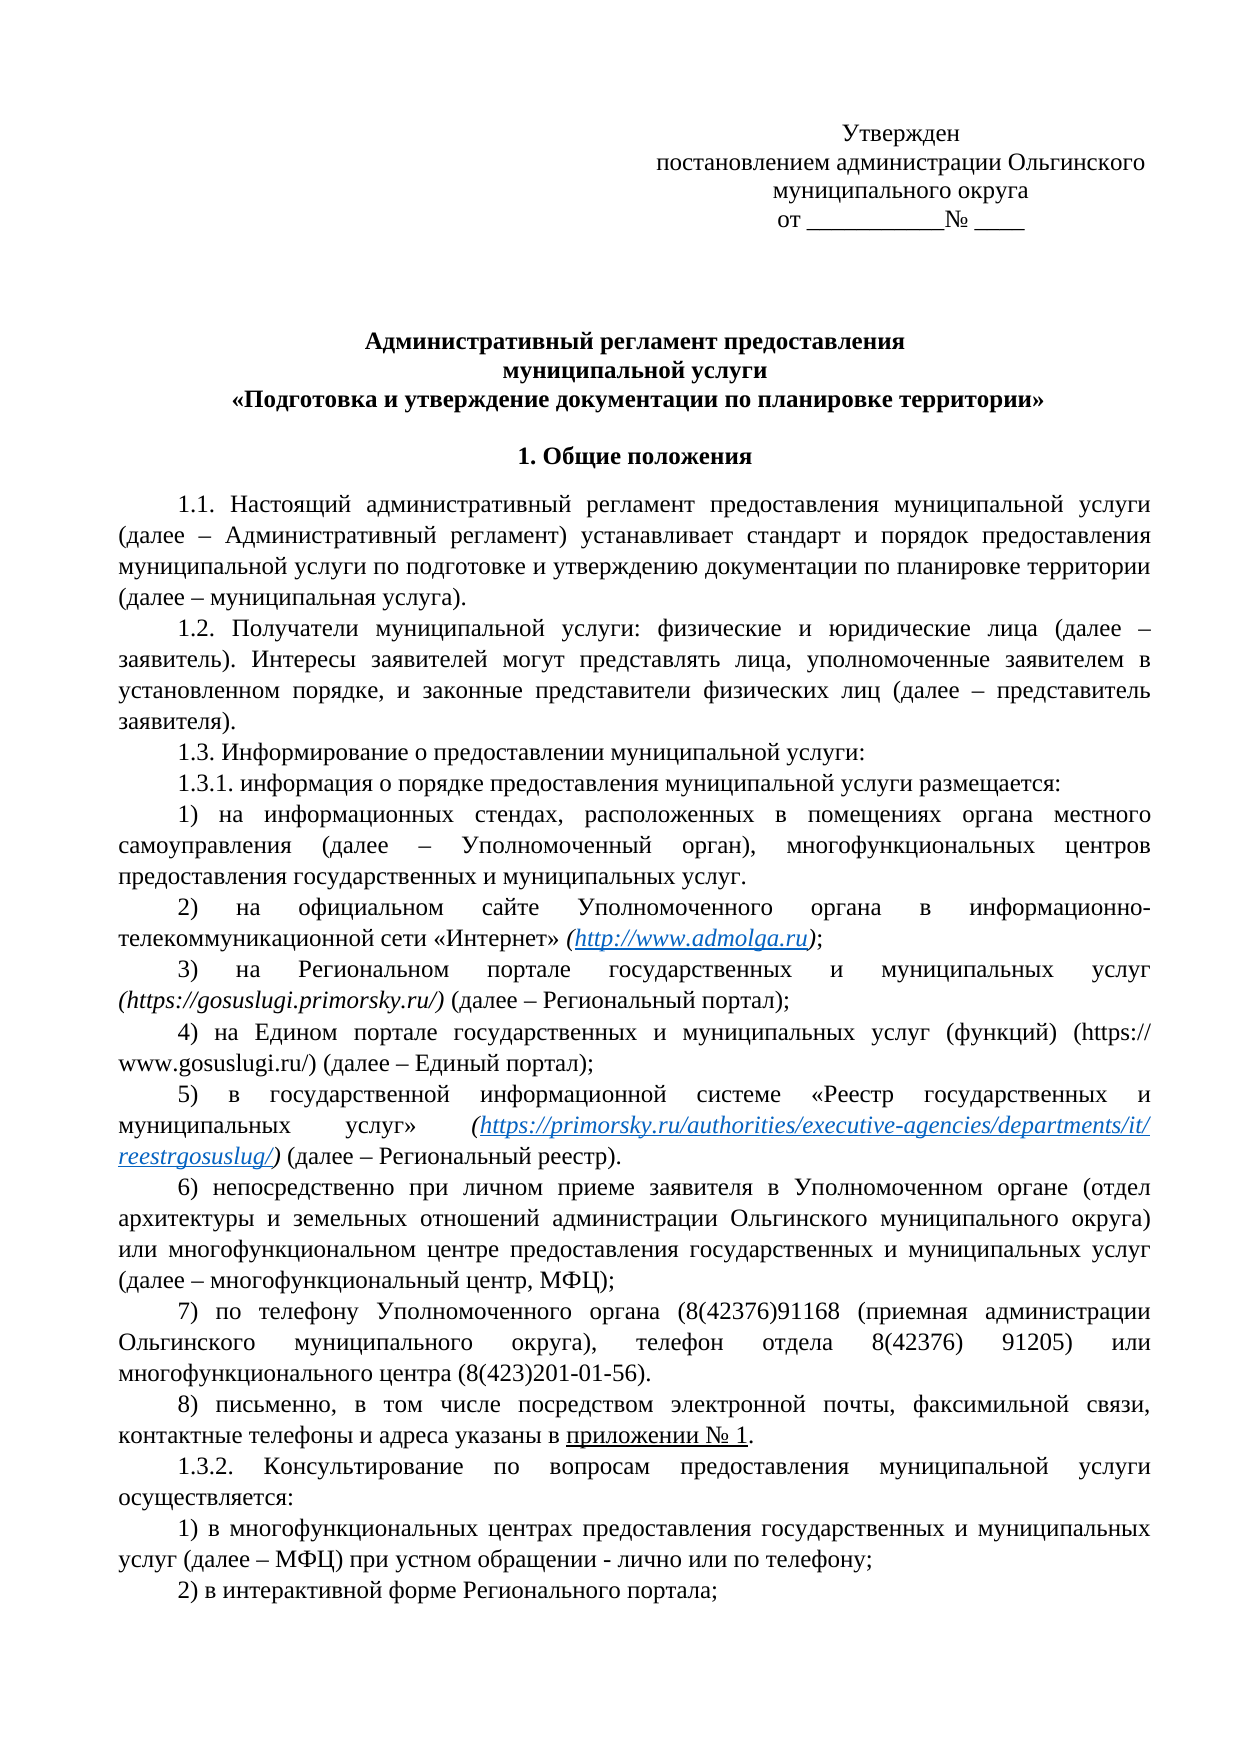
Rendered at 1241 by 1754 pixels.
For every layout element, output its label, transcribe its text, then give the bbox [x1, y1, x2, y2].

text 1.3. Информирование о предоставлении муниципальной услуги: [118, 737, 1152, 766]
text 3) на Региональном портале государственных и муниципальных услуг (https://gosuslugi.primorsky.ru/) (далее – Региональный портал); [118, 954, 1152, 1014]
text от ___________№ ____ [650, 204, 1152, 233]
text «Подготовка и утверждение документации по планировке территории» [118, 384, 1152, 412]
text Административный регламент предоставления [118, 326, 1152, 355]
text 1. Общие положения [118, 441, 1152, 470]
text 1.3.2. Консультирование по вопросам предоставления муниципальной услуги осуществляется: [118, 1451, 1152, 1511]
text Утвержден [650, 118, 1152, 147]
text 2) в интерактивной форме Регионального портала; [118, 1575, 1152, 1604]
text 5) в государственной информационной системе «Реестр государственных и муниципальных услуг» (https://primorsky.ru/authorities/executive-agencies/departments/it/reestrgosuslug/) (далее – Региональный реестр). [118, 1079, 1152, 1169]
text 1) на информационных стендах, расположенных в помещениях органа местного самоуправления (далее – Уполномоченный орган), многофункциональных центров предоставления государственных и муниципальных услуг. [118, 799, 1152, 890]
text муниципальной услуги [118, 355, 1152, 384]
text 1.2. Получатели муниципальной услуги: физические и юридические лица (далее – заявитель). Интересы заявителей могут представлять лица, уполномоченные заявителем в установленном порядке, и законные представители физических лиц (далее – представитель заявителя). [118, 613, 1152, 735]
text 1.3.1. информация о порядке предоставления муниципальной услуги размещается: [118, 768, 1152, 797]
text 1) в многофункциональных центрах предоставления государственных и муниципальных услуг (далее – МФЦ) при устном обращении - лично или по телефону; [118, 1513, 1152, 1573]
text 7) по телефону Уполномоченного органа (8(42376)91168 (приемная администрации Ольгинского муниципального округа), телефон отдела 8(42376) 91205) или многофункционального центра (8(423)201-01-56). [118, 1296, 1152, 1387]
text 8) письменно, в том числе посредством электронной почты, факсимильной связи, контактные телефоны и адреса указаны в приложении № 1. [118, 1389, 1152, 1449]
text 4) на Едином портале государственных и муниципальных услуг (функций) (https:// www.gosuslugi.ru/) (далее – Единый портал); [118, 1017, 1152, 1076]
text 2) на официальном сайте Уполномоченного органа в информационно-телекоммуникационной сети «Интернет» (http://www.admolga.ru); [118, 892, 1152, 952]
text 1.1. Настоящий административный регламент предоставления муниципальной услуги (далее – Административный регламент) устанавливает стандарт и порядок предоставления муниципальной услуги по подготовке и утверждению документации по планировке территории (далее – муниципальная услуга). [118, 489, 1152, 611]
text постановлением администрации Ольгинского муниципального округа [650, 147, 1152, 204]
text 6) непосредственно при личном приеме заявителя в Уполномоченном органе (отдел архитектуры и земельных отношений администрации Ольгинского муниципального округа) или многофункциональном центре предоставления государственных и муниципальных услуг (далее – многофункциональный центр, МФЦ); [118, 1172, 1152, 1294]
